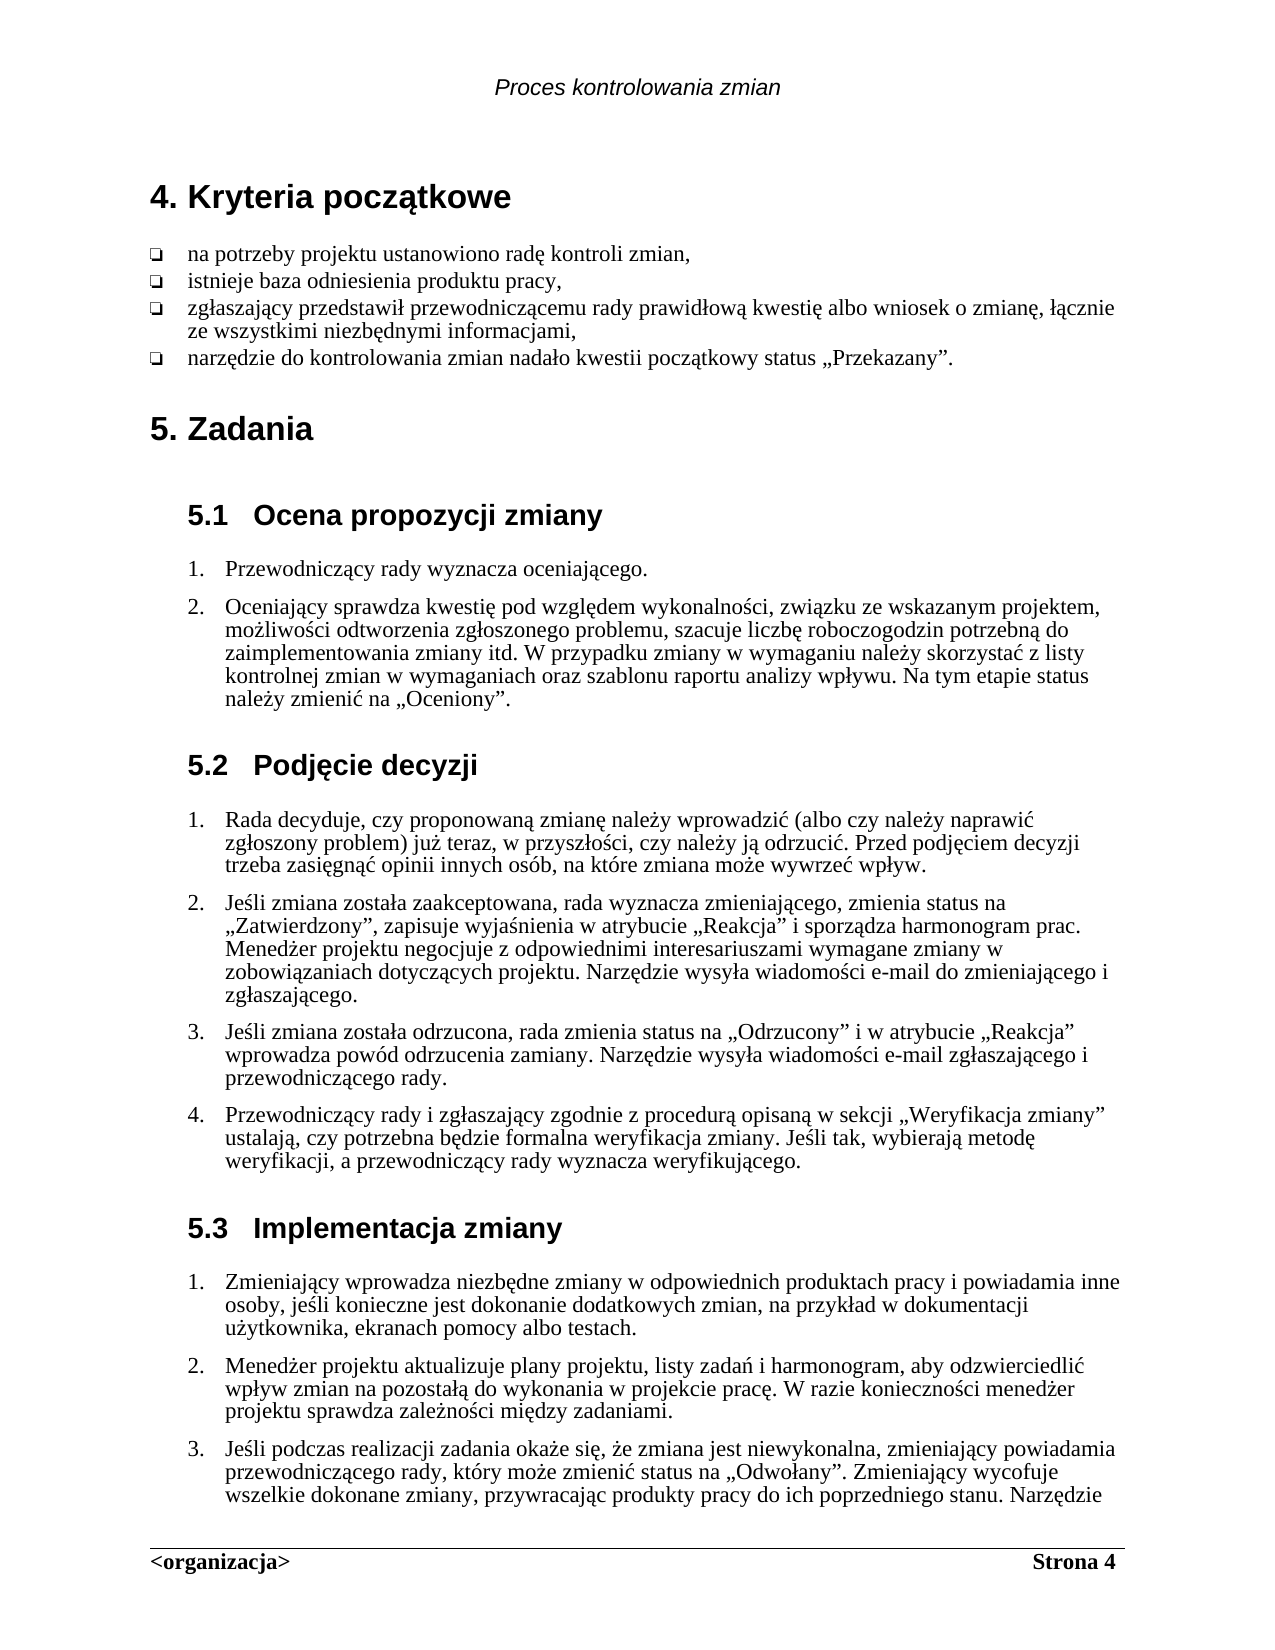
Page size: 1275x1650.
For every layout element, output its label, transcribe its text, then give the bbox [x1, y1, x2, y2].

subtitle Implementacja zmiany [187, 1211, 1125, 1244]
list Menedżer projektu aktualizuje plany projektu, listy zadań i harmonogram, aby odzwierciedlić wpływ zmian na pozostałą do wykonania w projekcie pracę. W razie konieczności menedżer projektu sprawdza zależności między zadaniami. [187, 1355, 1125, 1423]
subtitle Zadania [150, 409, 1125, 448]
list zgłaszający przedstawił przewodniczącemu rady prawidłową kwestię albo wniosek o zmianę, łącznie ze wszystkimi niezbędnymi informacjami, [150, 297, 1125, 343]
list Jeśli zmiana została zaakceptowana, rada wyznacza zmieniającego, zmienia status na „Zatwierdzony”, zapisuje wyjaśnienia w atrybucie „Reakcja” i sporządza harmonogram prac. Menedżer projektu negocjuje z odpowiednimi interesariuszami wymagane zmiany w zobowiązaniach dotyczących projektu. Narzędzie wysyła wiadomości e-mail do zmieniającego i zgłaszającego. [187, 892, 1125, 1007]
list Jeśli zmiana została odrzucona, rada zmienia status na „Odrzucony” i w atrybucie „Reakcja” wprowadza powód odrzucenia zamiany. Narzędzie wysyła wiadomości e-mail zgłaszającego i przewodniczącego rady. [187, 1021, 1125, 1090]
list Przewodniczący rady i zgłaszający zgodnie z procedurą opisaną w sekcji „Weryfikacja zmiany” ustalają, czy potrzebna będzie formalna weryfikacja zmiany. Jeśli tak, wybierają metodę weryfikacji, a przewodniczący rady wyznacza weryfikującego. [187, 1104, 1125, 1173]
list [187, 1438, 1125, 1507]
list Oceniający sprawdza kwestię pod względem wykonalności, związku ze wskazanym projektem, możliwości odtworzenia zgłoszonego problemu, szacuje liczbę roboczogodzin potrzebną do zaimplementowania zmiany itd. W przypadku zmiany w wymaganiu należy skorzystać z listy kontrolnej zmian w wymaganiach oraz szablonu raportu analizy wpływu. Na tym etapie status należy zmienić na „Oceniony”. [187, 596, 1125, 711]
list Przewodniczący rady wyznacza oceniającego. [187, 558, 1125, 581]
subtitle Kryteria początkowe [150, 177, 1125, 216]
list istnieje baza odniesienia produktu pracy, [150, 270, 1125, 293]
list Zmieniający wprowadza niezbędne zmiany w odpowiednich produktach pracy i powiadamia inne osoby, jeśli konieczne jest dokonanie dodatkowych zmian, na przykład w dokumentacji użytkownika, ekranach pomocy albo testach. [187, 1271, 1125, 1340]
list Rada decyduje, czy proponowaną zmianę należy wprowadzić (albo czy należy naprawić zgłoszony problem) już teraz, w przyszłości, czy należy ją odrzucić. Przed podjęciem decyzji trzeba zasięgnąć opinii innych osób, na które zmiana może wywrzeć wpływ. [187, 809, 1125, 877]
subtitle Ocena propozycji zmiany [187, 498, 1125, 531]
subtitle Podjęcie decyzji [187, 748, 1125, 782]
list na potrzeby projektu ustanowiono radę kontroli zmian, [150, 243, 1125, 266]
list narzędzie do kontrolowania zmian nadało kwestii początkowy status „Przekazany”. [150, 347, 1125, 370]
